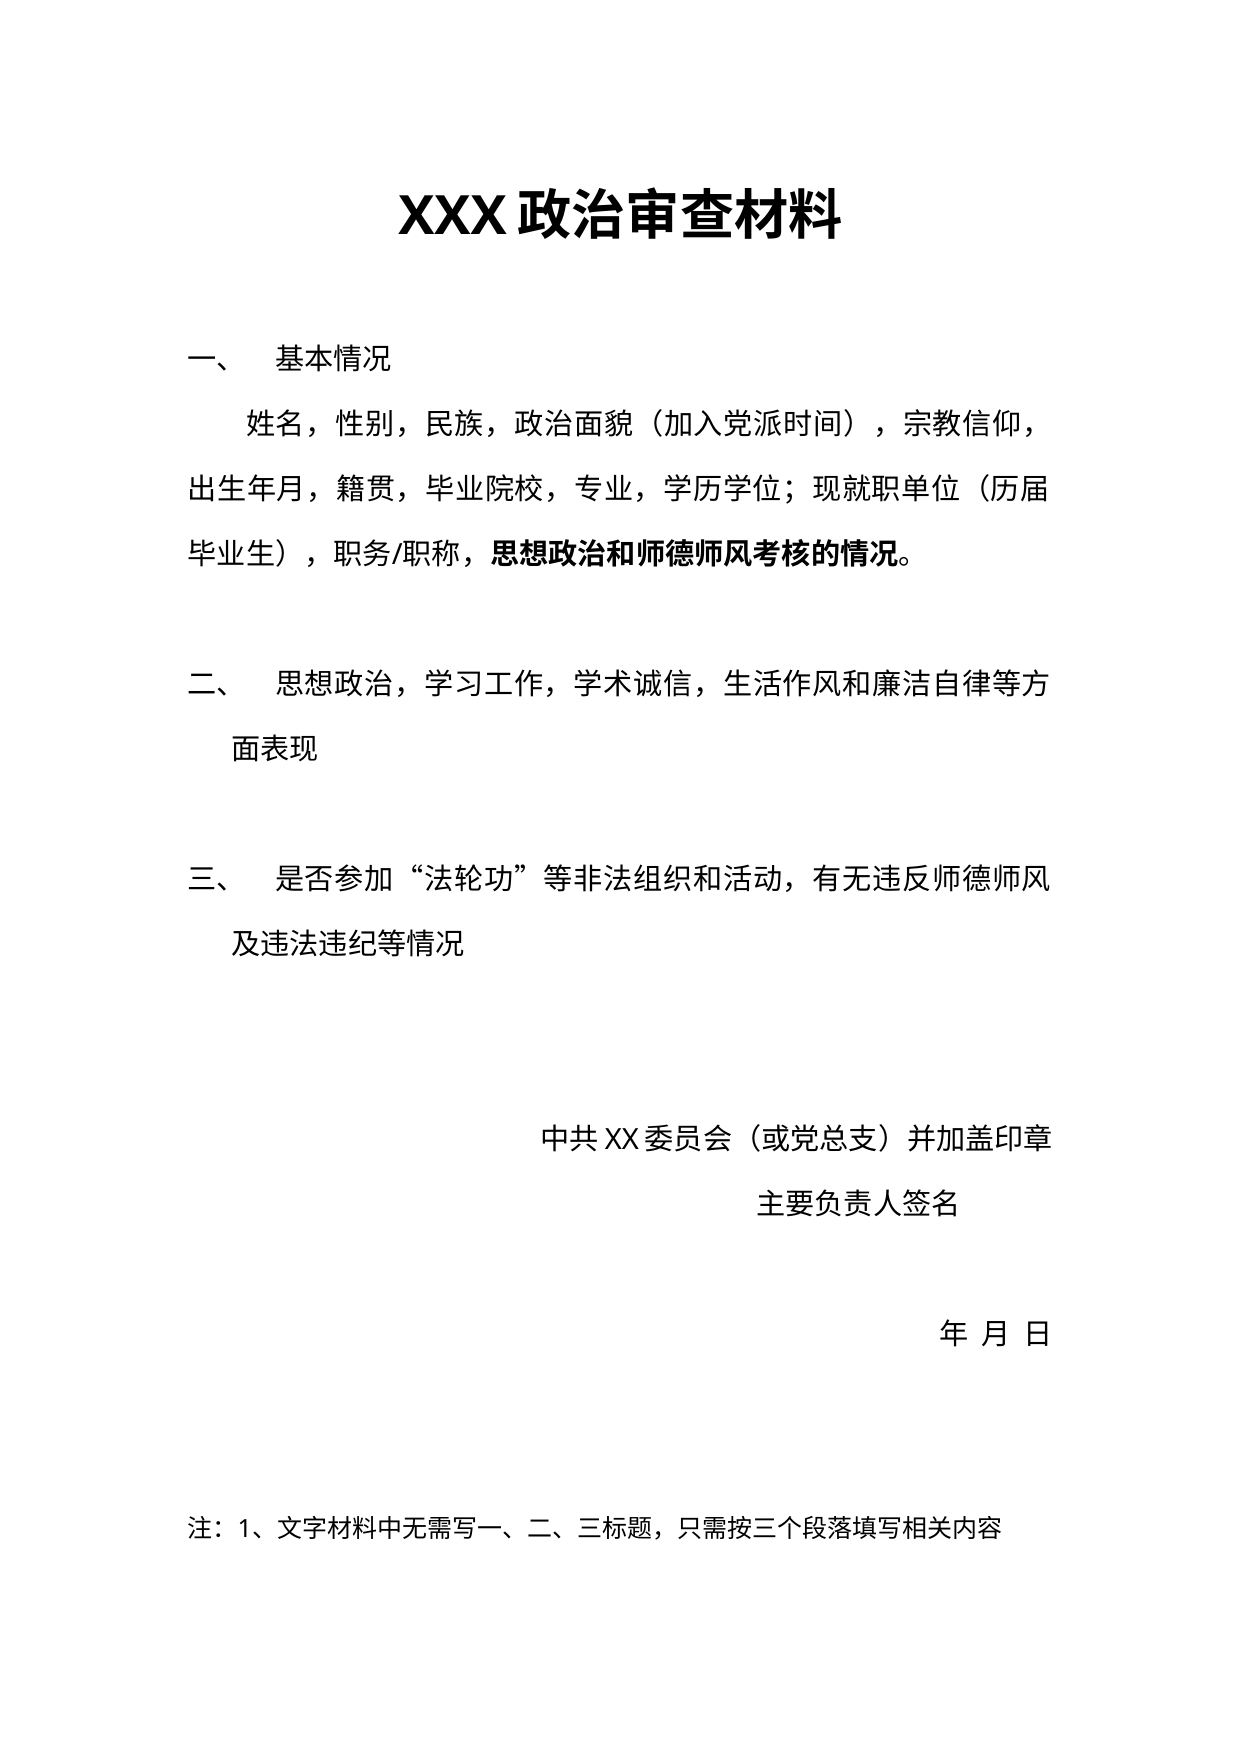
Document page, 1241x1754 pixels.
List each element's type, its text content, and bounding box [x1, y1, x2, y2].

text 姓名，性别，民族，政治面貌（加入党派时间），宗教信仰，出生年月，籍贯，毕业院校，专业，学历学位；现就职单位（历届毕业生），职务/职称，思想政治和师德师风考核的情况。 [187, 389, 1053, 584]
list 基本情况 [187, 324, 1053, 389]
list 思想政治，学习工作，学术诚信，生活作风和廉洁自律等方面表现 [187, 649, 1053, 779]
text 注：1、文字材料中无需写一、二、三标题，只需按三个段落填写相关内容 [187, 1494, 1053, 1559]
text 年 月 日 [187, 1299, 1053, 1364]
text 中共XX委员会（或党总支）并加盖印章 [187, 1104, 1053, 1169]
text XXX政治审查材料 [187, 162, 1053, 259]
text 主要负责人签名 [187, 1169, 994, 1234]
list 是否参加“法轮功”等非法组织和活动，有无违反师德师风及违法违纪等情况 [187, 844, 1053, 974]
